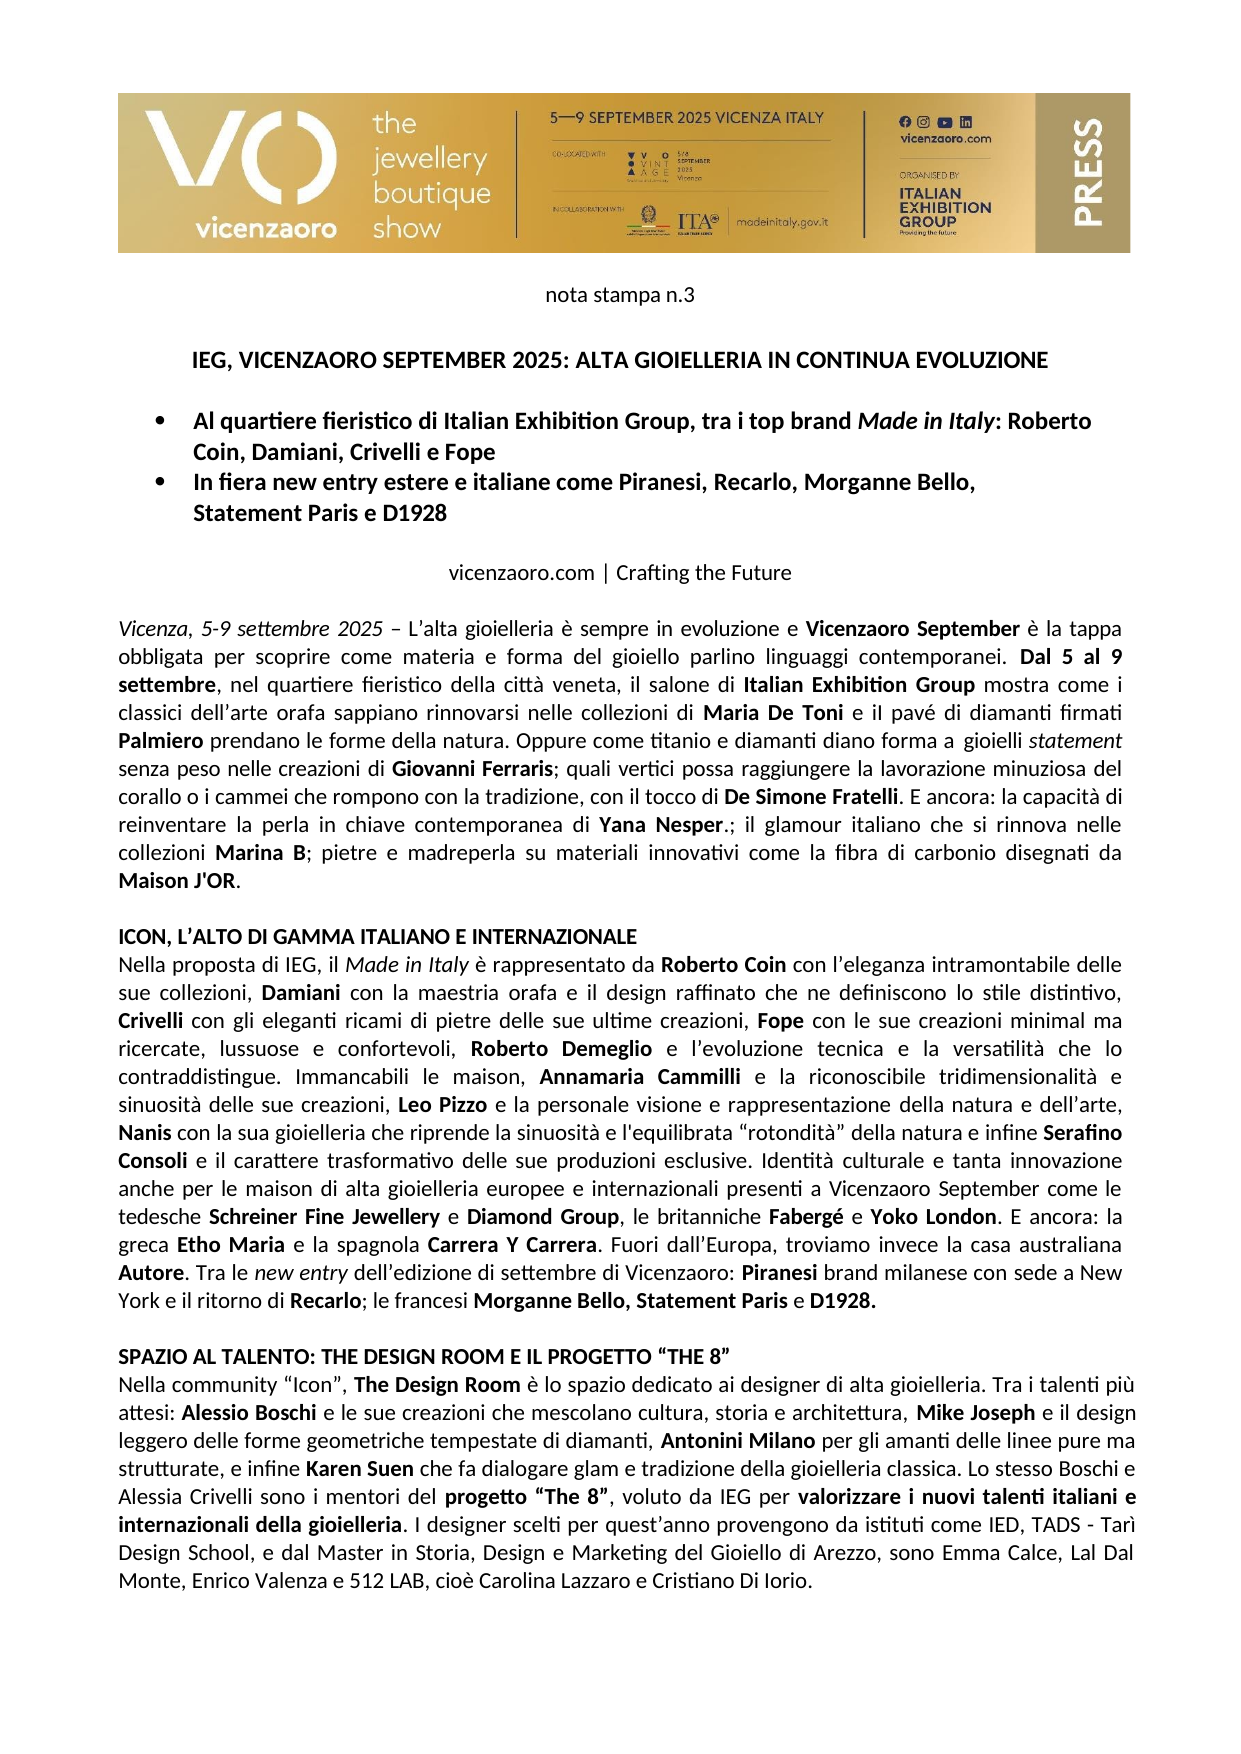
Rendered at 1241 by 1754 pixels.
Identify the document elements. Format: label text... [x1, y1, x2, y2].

subtitle SPAZIO AL TALENTO: THE DESIGN ROOM E IL PROGETTO “THE 8” [118, 1342, 1137, 1370]
list Al quartiere fieristico di Italian Exhibition Group, tra i top brand Made in Italy: Roberto Coin, Damiani, Crivelli e Fope [156, 405, 1103, 466]
text nota stampa n.3 [103, 281, 1137, 308]
list In fiera new entry estere e italiane come Piranesi, Recarlo, Morganne Bello, Statement Paris e D1928 [156, 466, 1087, 527]
text Nella proposta di IEG, il Made in Italy è rappresentato da Roberto Coin con l’eleganza intramontabile delle sue collezioni, Damiani con la maestria orafa e il design raffinato che ne definiscono lo stile distintivo, Crivelli con gli eleganti ricami di pietre delle sue ultime creazioni, Fope con le sue creazioni minimal ma ricercate, lussuose e confortevoli, Roberto Demeglio e l’evoluzione tecnica e la versatilità che lo contraddistingue. Immancabili le maison, Annamaria Cammilli e la riconoscibile tridimensionalità e sinuosità delle sue creazioni, Leo Pizzo e la personale visione e rappresentazione della natura e dell’arte, Nanis con la sua gioielleria che riprende la sinuosità e l'equilibrata “rotondità” della natura e infine Serafino Consoli e il carattere trasformativo delle sue produzioni esclusive. Identità culturale e tanta innovazione anche per le maison di alta gioielleria europee e internazionali presenti a Vicenzaoro September come le tedesche Schreiner Fine Jewellery e Diamond Group, le britanniche Fabergé e Yoko London. E ancora: la greca Etho Maria e la spagnola Carrera Y Carrera. Fuori dall’Europa, troviamo invece la casa australiana Autore. Tra le new entry dell’edizione di settembre di Vicenzaoro: Piranesi brand milanese con sede a New York e il ritorno di Recarlo; le francesi Morganne Bello, Statement Paris e D1928. [118, 950, 1123, 1314]
text vicenzaoro.com | Crafting the Future [103, 558, 1137, 586]
title IEG, VICENZAORO SEPTEMBER 2025: ALTA GIOIELLERIA IN CONTINUA EVOLUZIONE [103, 344, 1137, 375]
subtitle Nella community “Icon”, The Design Room è lo spazio dedicato ai designer di alta gioielleria. Tra i talenti più attesi: Alessio Boschi e le sue creazioni che mescolano cultura, storia e architettura, Mike Joseph e il design leggero delle forme geometriche tempestate di diamanti, Antonini Milano per gli amanti delle linee pure ma strutturate, e infine Karen Suen che fa dialogare glam e tradizione della gioielleria classica. Lo stesso Boschi e Alessia Crivelli sono i mentori del progetto “The 8”, voluto da IEG per valorizzare i nuovi talenti italiani e internazionali della gioielleria. I designer scelti per quest’anno provengono da istituti come IED, TADS - Tarì Design School, e dal Master in Storia, Design e Marketing del Gioiello di Arezzo, sono Emma Calce, Lal Dal Monte, Enrico Valenza e 512 LAB, cioè Carolina Lazzaro e Cristiano Di Iorio. [118, 1370, 1137, 1594]
picture [118, 93, 1131, 253]
subtitle ICON, L’ALTO DI GAMMA ITALIANO E INTERNAZIONALE [118, 922, 1137, 950]
text Vicenza, 5-9 settembre 2025 – L’alta gioielleria è sempre in evoluzione e Vicenzaoro September è la tappa obbligata per scoprire come materia e forma del gioiello parlino linguaggi contemporanei. Dal 5 al 9 settembre, nel quartiere fieristico della città veneta, il salone di Italian Exhibition Group mostra come i classici dell’arte orafa sappiano rinnovarsi nelle collezioni di Maria De Toni e iI pavé di diamanti firmati Palmiero prendano le forme della natura. Oppure come titanio e diamanti diano forma a gioielli statement senza peso nelle creazioni di Giovanni Ferraris; quali vertici possa raggiungere la lavorazione minuziosa del corallo o i cammei che rompono con la tradizione, con il tocco di De Simone Fratelli. E ancora: la capacità di reinventare la perla in chiave contemporanea di Yana Nesper.; il glamour italiano che si rinnova nelle collezioni Marina B; pietre e madreperla su materiali innovativi come la fibra di carbonio disegnati da Maison J'OR. [118, 614, 1123, 894]
